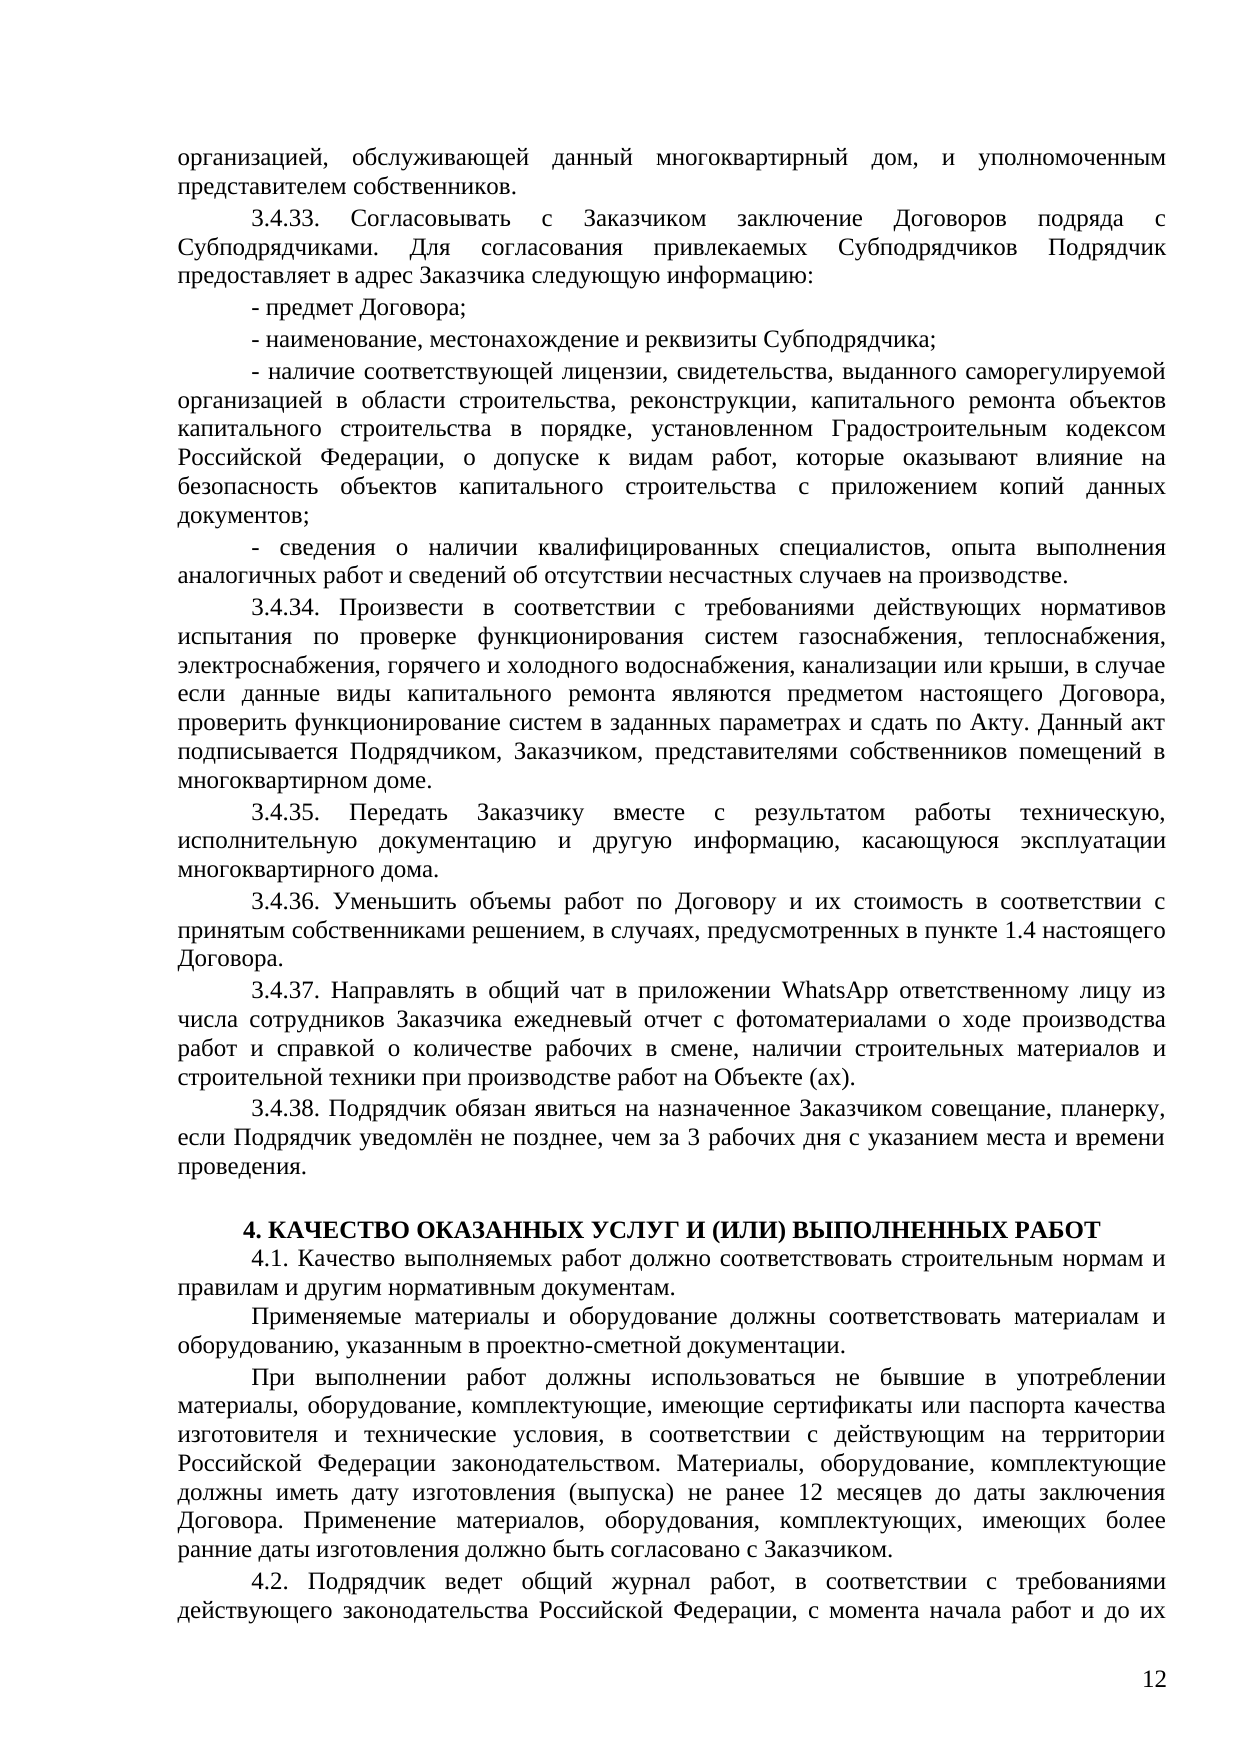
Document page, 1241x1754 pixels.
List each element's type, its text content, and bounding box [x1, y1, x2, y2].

text 3.4.33. Согласовывать с Заказчиком заключение Договоров подряда с Субподрядчиками. Для согласования привлекаемых Субподрядчиков Подрядчик предоставляет в адрес Заказчика следующую информацию: [177, 203, 1167, 289]
text - сведения о наличии квалифицированных специалистов, опыта выполнения аналогичных работ и сведений об отсутствии несчастных случаев на производстве. [177, 532, 1167, 589]
text 3.4.38. Подрядчик обязан явиться на назначенное Заказчиком совещание, планерку, если Подрядчик уведомлён не позднее, чем за 3 рабочих дня с указанием места и времени проведения. [177, 1093, 1167, 1180]
text 4.1. Качество выполняемых работ должно соответствовать строительным нормам и правилам и другим нормативным документам. [177, 1243, 1167, 1301]
text 3.4.36. Уменьшить объемы работ по Договору и их стоимость в соответствии с принятым собственниками решением, в случаях, предусмотренных в пункте 1.4 настоящего Договора. [177, 886, 1167, 972]
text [177, 1566, 1167, 1623]
text Применяемые материалы и оборудование должны соответствовать материалам и оборудованию, указанным в проектно-сметной документации. [177, 1301, 1167, 1358]
text 3.4.35. Передать Заказчику вместе с результатом работы техническую, исполнительную документацию и другую информацию, касающуюся эксплуатации многоквартирного дома. [177, 797, 1167, 883]
text - наличие соответствующей лицензии, свидетельства, выданного саморегулируемой организацией в области строительства, реконструкции, капитального ремонта объектов капитального строительства в порядке, установленном Градостроительным кодексом Российской Федерации, о допуске к видам работ, которые оказывают влияние на безопасность объектов капитального строительства с приложением копий данных документов; [177, 356, 1167, 528]
text - наименование, местонахождение и реквизиты Субподрядчика; [177, 324, 1167, 353]
text 3.4.34. Произвести в соответствии с требованиями действующих нормативов испытания по проверке функционирования систем газоснабжения, теплоснабжения, электроснабжения, горячего и холодного водоснабжения, канализации или крыши, в случае если данные виды капитального ремонта являются предметом настоящего Договора, проверить функционирование систем в заданных параметрах и сдать по Акту. Данный акт подписывается Подрядчиком, Заказчиком, представителями собственников помещений в многоквартирном доме. [177, 592, 1167, 793]
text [177, 142, 1167, 200]
text При выполнении работ должны использоваться не бывшие в употреблении материалы, оборудование, комплектующие, имеющие сертификаты или паспорта качества изготовителя и технические условия, в соответствии с действующим на территории Российской Федерации законодательством. Материалы, оборудование, комплектующие должны иметь дату изготовления (выпуска) не ранее 12 месяцев до даты заключения Договора. Применение материалов, оборудования, комплектующих, имеющих более ранние даты изготовления должно быть согласовано с Заказчиком. [177, 1362, 1167, 1563]
text - предмет Договора; [177, 292, 1167, 321]
text 3.4.37. Направлять в общий чат в приложении WhatsApp ответственному лицу из числа сотрудников Заказчика ежедневый отчет с фотоматериалами о ходе производства работ и справкой о количестве рабочих в смене, наличии строительных материалов и строительной техники при производстве работ на Объекте (ах). [177, 975, 1167, 1090]
text 4. КАЧЕСТВО ОКАЗАННЫХ УСЛУГ И (ИЛИ) ВЫПОЛНЕННЫХ РАБОТ [177, 1215, 1167, 1243]
